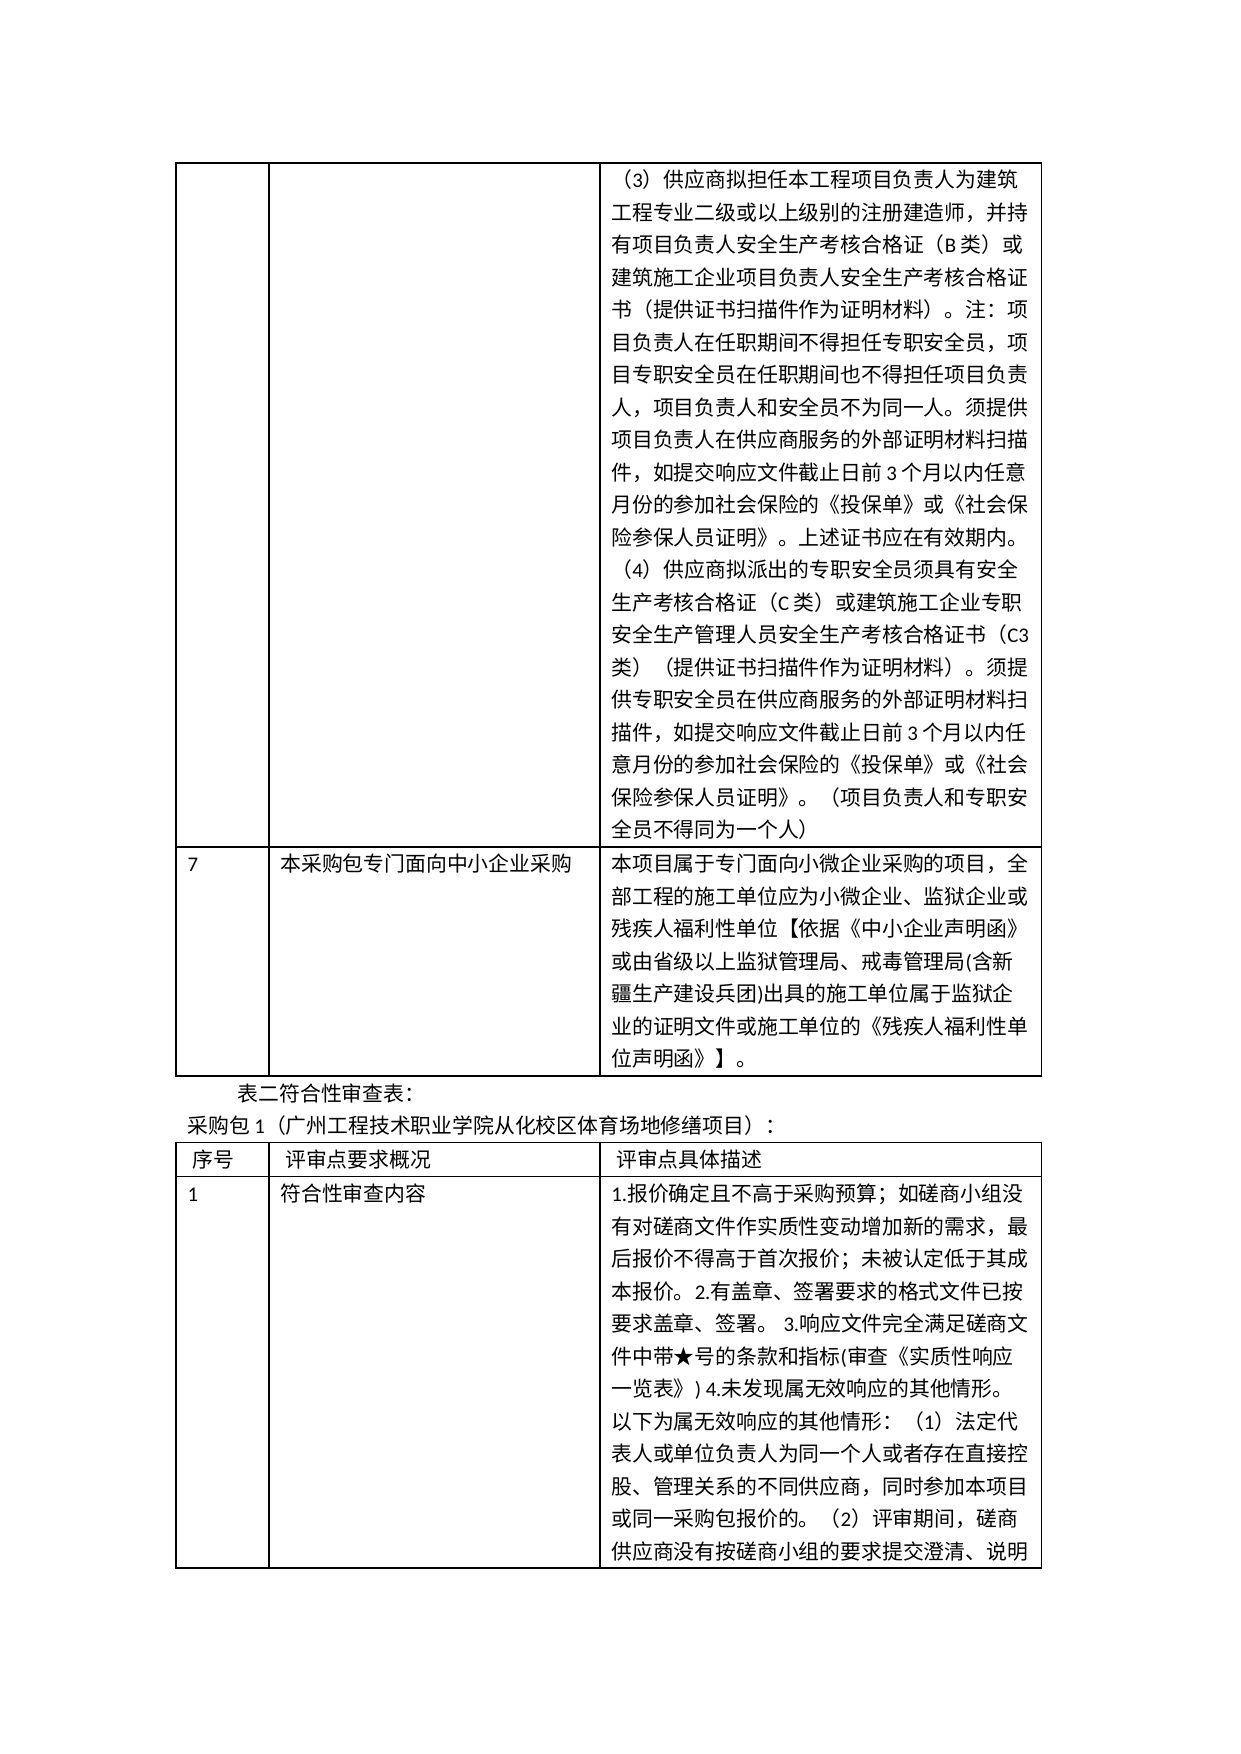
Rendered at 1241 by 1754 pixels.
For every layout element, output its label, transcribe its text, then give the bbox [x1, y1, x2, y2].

table_cell 6 [177, 164, 268, 846]
table_header 评审点要求概况 [270, 1143, 599, 1176]
text 采购包1（广州工程技术职业学院从化校区体育场地修缮项目）： [187, 1109, 1053, 1142]
table_header 评审点具体描述 [601, 1143, 1041, 1176]
table_cell 7 [177, 848, 268, 1075]
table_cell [270, 164, 599, 846]
table_cell 1 [177, 1177, 268, 1567]
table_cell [601, 164, 1041, 846]
table_header 序号 [177, 1143, 268, 1176]
text 表二符合性审查表： [187, 1077, 1053, 1109]
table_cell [601, 1177, 1041, 1567]
table_cell 本采购包专门面向中小企业采购 [270, 848, 599, 1075]
table_cell 符合性审查内容 [270, 1177, 599, 1567]
table_cell 本项目属于专门面向小微企业采购的项目，全部工程的施工单位应为小微企业、监狱企业或残疾人福利性单位【依据《中小企业声明函》或由省级以上监狱管理局、戒毒管理局(含新疆生产建设兵团)出具的施工单位属于监狱企业的证明文件或施工单位的《残疾人福利性单位声明函》】。 [601, 848, 1041, 1075]
